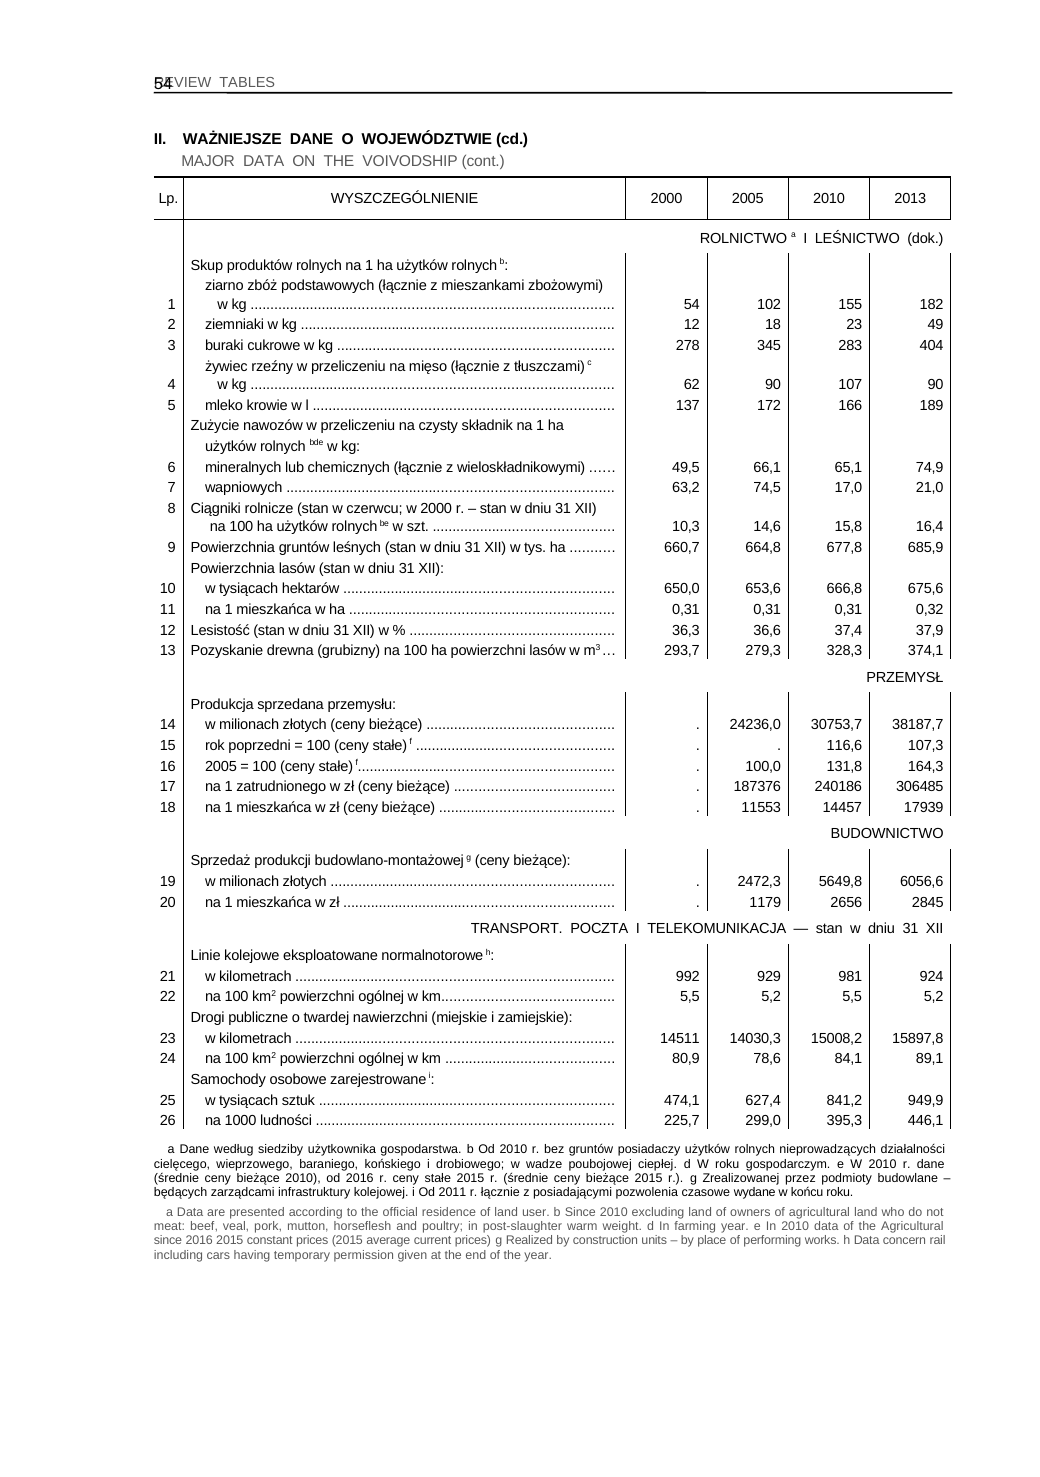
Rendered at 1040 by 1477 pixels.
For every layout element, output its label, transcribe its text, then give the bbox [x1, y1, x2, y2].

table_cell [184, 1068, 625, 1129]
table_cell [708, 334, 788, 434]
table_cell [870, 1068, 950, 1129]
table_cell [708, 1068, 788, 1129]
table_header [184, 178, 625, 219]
text a Dane według siedziby użytkownika gospodarstwa. b Od 2010 r. bez gruntów posiadaczy użytków rolnych nieprowadzących działalności cielęcego, wieprzowego, baraniego, końskiego i drobiowego; w wadze poubojowej ciepłej. d W roku gospodarczym. e W 2010 r. dane (średnie ceny bieżące 2010), od 2016 r. ceny stałe 2015 r. (średnie ceny bieżące 2015 r.). g Zrealizowanej przez podmioty budowlane – będących zarządcami infrastruktury kolejowej. i Od 2011 r. łącznie z posiadającymi pozwolenia czasowe wydane w końcu roku. [154, 1142, 951, 1199]
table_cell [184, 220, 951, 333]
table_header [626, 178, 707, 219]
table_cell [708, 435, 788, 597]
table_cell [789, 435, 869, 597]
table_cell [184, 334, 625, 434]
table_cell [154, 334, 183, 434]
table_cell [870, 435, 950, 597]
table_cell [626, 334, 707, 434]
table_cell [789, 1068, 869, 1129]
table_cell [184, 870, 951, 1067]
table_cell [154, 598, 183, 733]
text MAJOR DATA ON THE VOIVODSHIP (cont.) [168, 152, 951, 170]
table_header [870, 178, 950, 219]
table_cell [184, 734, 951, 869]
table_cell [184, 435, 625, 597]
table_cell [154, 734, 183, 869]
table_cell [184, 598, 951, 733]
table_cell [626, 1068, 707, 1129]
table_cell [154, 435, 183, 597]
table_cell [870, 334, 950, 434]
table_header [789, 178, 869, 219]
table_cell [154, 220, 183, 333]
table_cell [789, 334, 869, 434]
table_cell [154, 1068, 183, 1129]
subtitle II. WAŻNIEJSZE DANE O WOJEWÓDZTWIE (cd.) [154, 130, 951, 148]
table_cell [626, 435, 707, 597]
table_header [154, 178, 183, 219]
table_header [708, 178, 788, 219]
text a Data are presented according to the official residence of land user. b Since 2010 excluding land of owners of agricultural land who do not meat: beef, veal, pork, mutton, horseflesh and poultry; in post-slaughter warm weight. d In farming year. e In 2010 data of the Agricultural since 2016 2015 constant prices (2015 average current prices) g Realized by construction units – by place of performing works. h Data concern rail including cars having temporary permission given at the end of the year. [154, 1204, 951, 1262]
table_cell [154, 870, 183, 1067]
